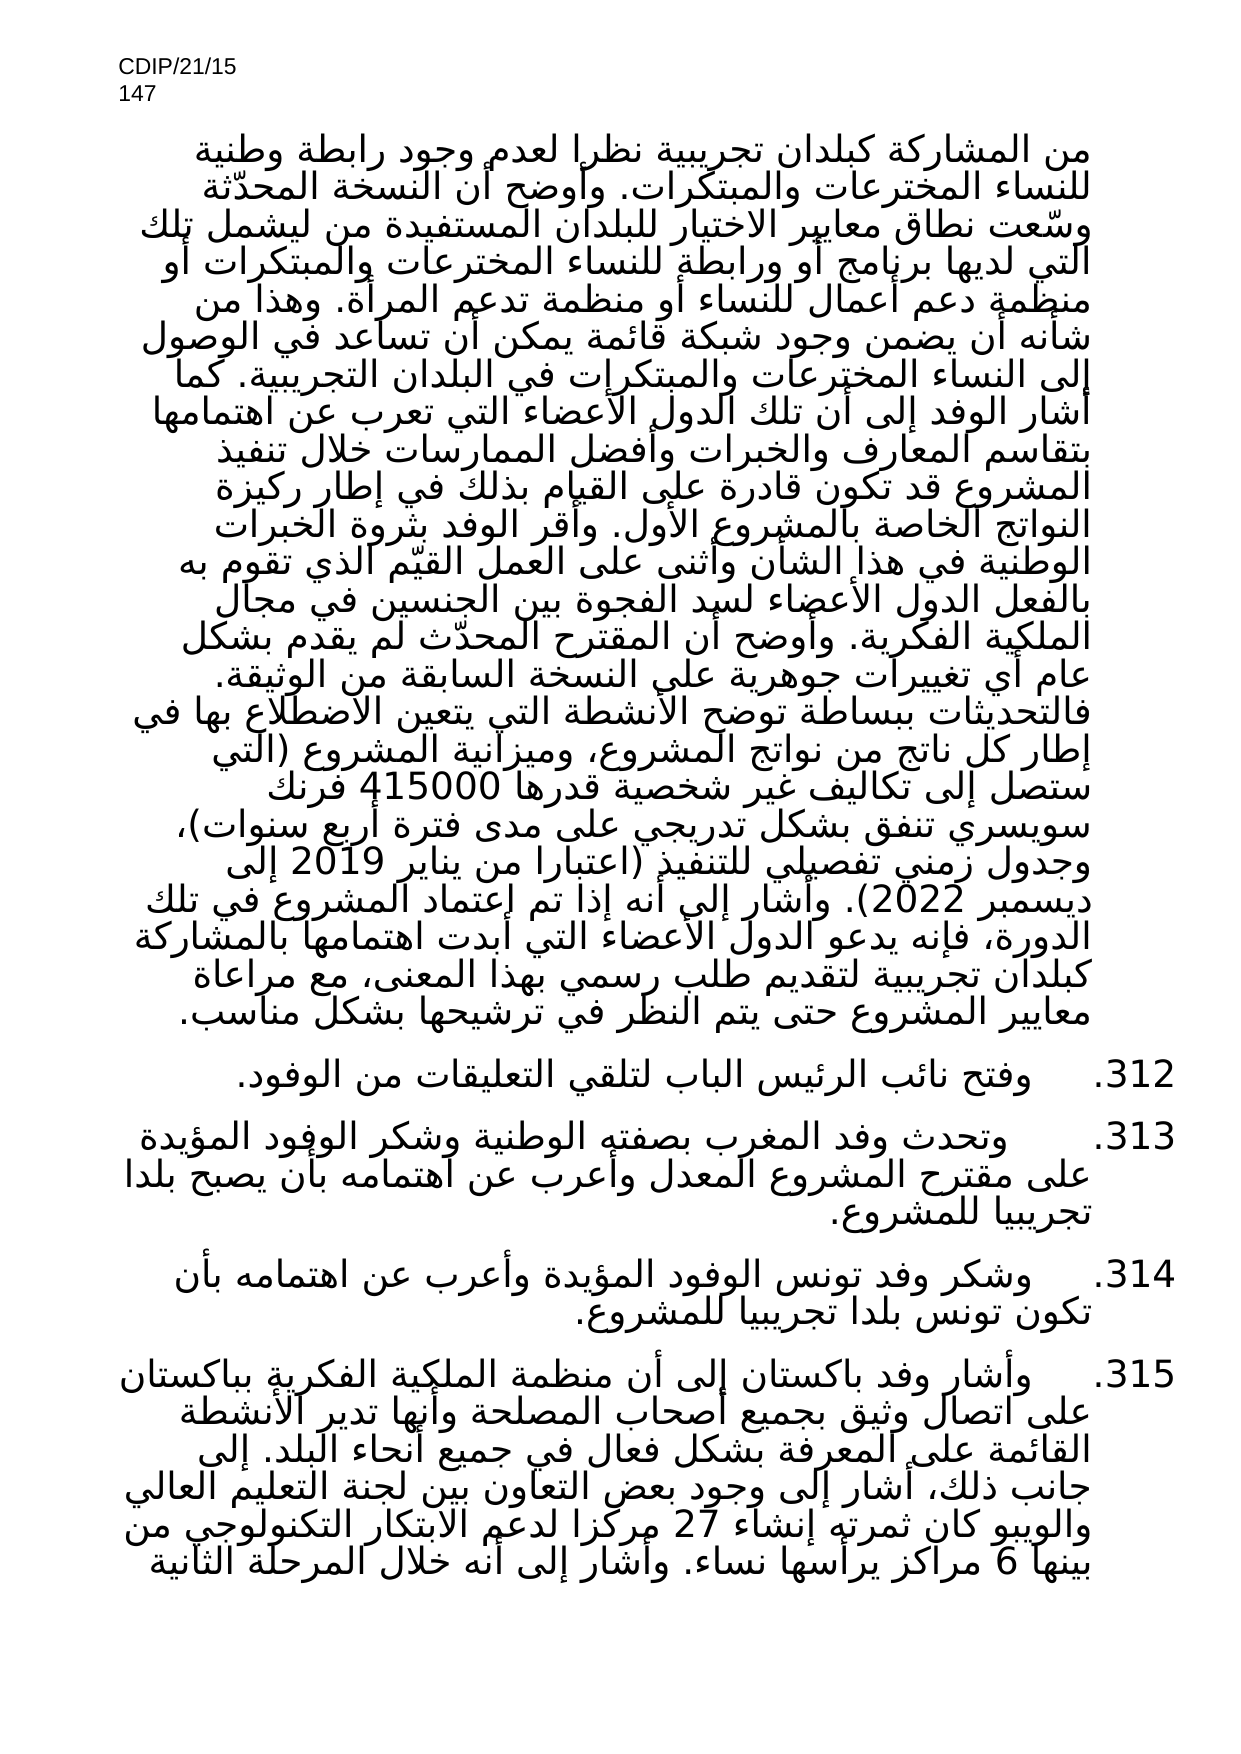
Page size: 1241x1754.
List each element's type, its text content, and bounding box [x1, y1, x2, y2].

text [118, 1357, 1092, 1582]
text وفتح نائب الرئيس الباب لتلقي التعليقات من الوفود. [118, 1057, 1092, 1095]
text وتحدث وفد المغرب بصفته الوطنية وشكر الوفود المؤيدة على مقترح المشروع المعدل وأعرب عن اهتمامه بأن يصبح بلدا تجريبيا للمشروع. [118, 1120, 1092, 1232]
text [118, 132, 1092, 1032]
text وشكر وفد تونس الوفود المؤيدة وأعرب عن اهتمامه بأن تكون تونس بلدا تجريبيا للمشروع. [118, 1257, 1092, 1332]
